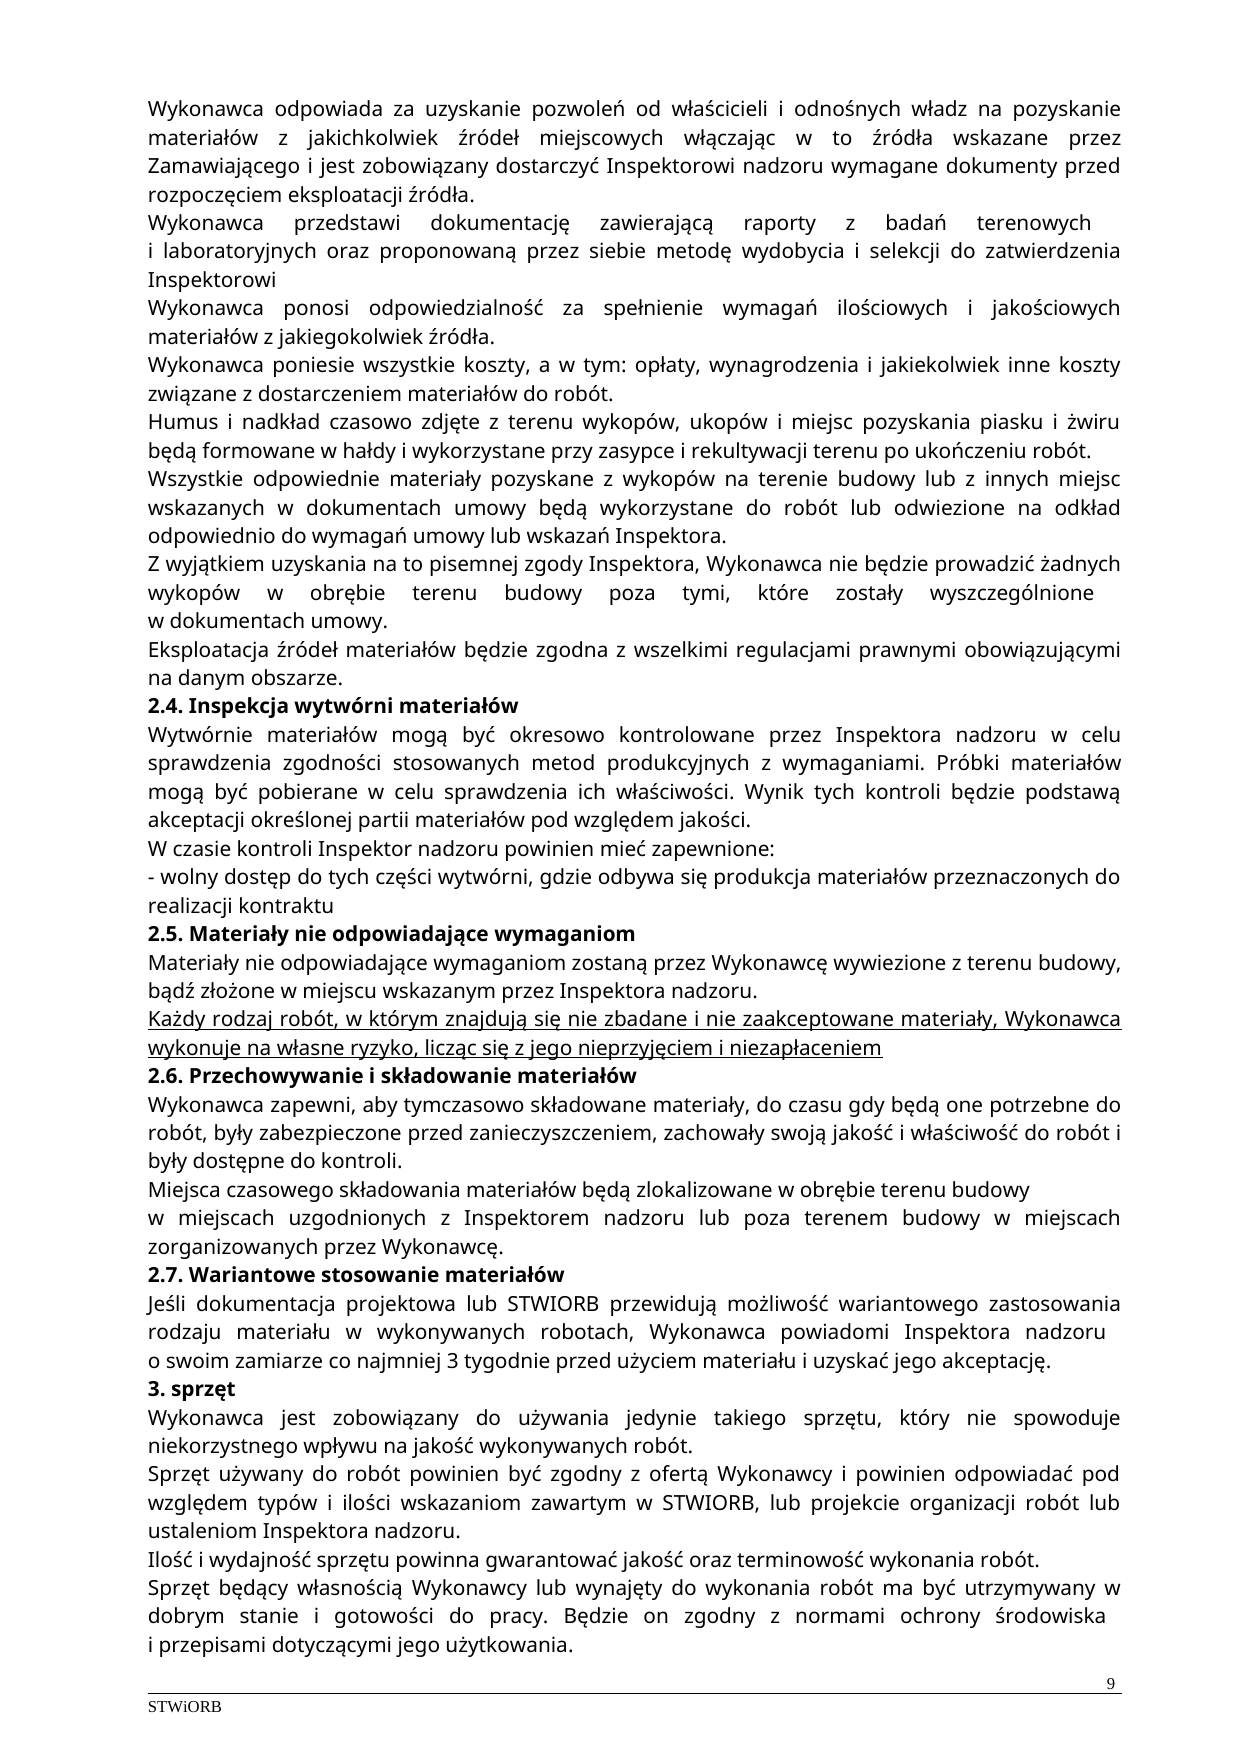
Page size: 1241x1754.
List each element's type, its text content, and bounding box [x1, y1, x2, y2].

text 3. sprzęt [148, 1374, 1122, 1403]
text Każdy rodzaj robót, w którym znajdują się nie zbadane i nie zaakceptowane materiały, Wykonawca wykonuje na własne ryzyko, licząc się z jego nieprzyjęciem i niezapłaceniem [148, 1004, 1122, 1029]
text Wykonawca zapewni, aby tymczasowo składowane materiały, do czasu gdy będą one potrzebne do robót, były zabezpieczone przed zanieczyszczeniem, zachowały swoją jakość i właściwość do robót i były dostępne do kontroli. [148, 1090, 1122, 1175]
text Wykonawca odpowiada za uzyskanie pozwoleń od właścicieli i odnośnych władz na pozyskanie materiałów z jakichkolwiek źródeł miejscowych włączając w to źródła wskazane przez Zamawiającego i jest zobowiązany dostarczyć Inspektorowi nadzoru wymagane dokumenty przed rozpoczęciem eksploatacji źródła. [148, 94, 1122, 208]
text 2.4. Inspekcja wytwórni materiałów [148, 692, 1122, 720]
text W czasie kontroli Inspektor nadzoru powinien mieć zapewnione: [148, 834, 1122, 862]
text Wszystkie odpowiednie materiały pozyskane z wykopów na terenie budowy lub z innych miejsc wskazanych w dokumentach umowy będą wykorzystane do robót lub odwiezione na odkład odpowiednio do wymagań umowy lub wskazań Inspektora. [148, 464, 1122, 549]
text 2.7. Wariantowe stosowanie materiałów [148, 1260, 1122, 1289]
text Materiały nie odpowiadające wymaganiom zostaną przez Wykonawcę wywiezione z terenu budowy, bądź złożone w miejscu wskazanym przez Inspektora nadzoru. [148, 948, 1122, 1004]
text 2.6. Przechowywanie i składowanie materiałów [148, 1061, 1122, 1090]
text Wykonawca jest zobowiązany do używania jedynie takiego sprzętu, który nie spowoduje niekorzystnego wpływu na jakość wykonywanych robót. [148, 1403, 1122, 1459]
text Jeśli dokumentacja projektowa lub STWIORB przewidują możliwość wariantowego zastosowania rodzaju materiału w wykonywanych robotach, Wykonawca powiadomi Inspektora nadzoru o swoim zamiarze co najmniej 3 tygodnie przed użyciem materiału i uzyskać jego akceptację. [148, 1289, 1122, 1374]
text Humus i nadkład czasowo zdjęte z terenu wykopów, ukopów i miejsc pozyskania piasku i żwiru będą formowane w hałdy i wykorzystane przy zasypce i rekultywacji terenu po ukończeniu robót. [148, 407, 1122, 464]
text Wykonawca przedstawi dokumentację zawierającą raporty z badań terenowych i laboratoryjnych oraz proponowaną przez siebie metodę wydobycia i selekcji do zatwierdzenia Inspektorowi [148, 208, 1122, 293]
text 2.5. Materiały nie odpowiadające wymaganiom [148, 919, 1122, 948]
text Każdy rodzaj robót, w którym znajdują się nie zbadane i nie zaakceptowane materiały, Wykonawca wykonuje na własne ryzyko, licząc się z jego nieprzyjęciem i niezapłaceniem [148, 1030, 1122, 1061]
text Miejsca czasowego składowania materiałów będą zlokalizowane w obrębie terenu budowy [148, 1175, 1122, 1203]
text Sprzęt używany do robót powinien być zgodny z ofertą Wykonawcy i powinien odpowiadać pod względem typów i ilości wskazaniom zawartym w STWIORB, lub projekcie organizacji robót lub ustaleniom Inspektora nadzoru. [148, 1459, 1122, 1545]
text Ilość i wydajność sprzętu powinna gwarantować jakość oraz terminowość wykonania robót. [148, 1545, 1122, 1573]
text Wykonawca poniesie wszystkie koszty, a w tym: opłaty, wynagrodzenia i jakiekolwiek inne koszty związane z dostarczeniem materiałów do robót. [148, 350, 1122, 407]
text Wytwórnie materiałów mogą być okresowo kontrolowane przez Inspektora nadzoru w celu sprawdzenia zgodności stosowanych metod produkcyjnych z wymaganiami. Próbki materiałów mogą być pobierane w celu sprawdzenia ich właściwości. Wynik tych kontroli będzie podstawą akceptacji określonej partii materiałów pod względem jakości. [148, 720, 1122, 834]
text - wolny dostęp do tych części wytwórni, gdzie odbywa się produkcja materiałów przeznaczonych do realizacji kontraktu [148, 862, 1122, 919]
text Wykonawca ponosi odpowiedzialność za spełnienie wymagań ilościowych i jakościowych materiałów z jakiegokolwiek źródła. [148, 293, 1122, 350]
text Eksploatacja źródeł materiałów będzie zgodna z wszelkimi regulacjami prawnymi obowiązującymi na danym obszarze. [148, 635, 1122, 692]
text w miejscach uzgodnionych z Inspektorem nadzoru lub poza terenem budowy w miejscach zorganizowanych przez Wykonawcę. [148, 1203, 1122, 1260]
text Sprzęt będący własnością Wykonawcy lub wynajęty do wykonania robót ma być utrzymywany w dobrym stanie i gotowości do pracy. Będzie on zgodny z normami ochrony środowiska i przepisami dotyczącymi jego użytkowania. [148, 1573, 1122, 1658]
text Z wyjątkiem uzyskania na to pisemnej zgody Inspektora, Wykonawca nie będzie prowadzić żadnych wykopów w obrębie terenu budowy poza tymi, które zostały wyszczególnione w dokumentach umowy. [148, 549, 1122, 635]
